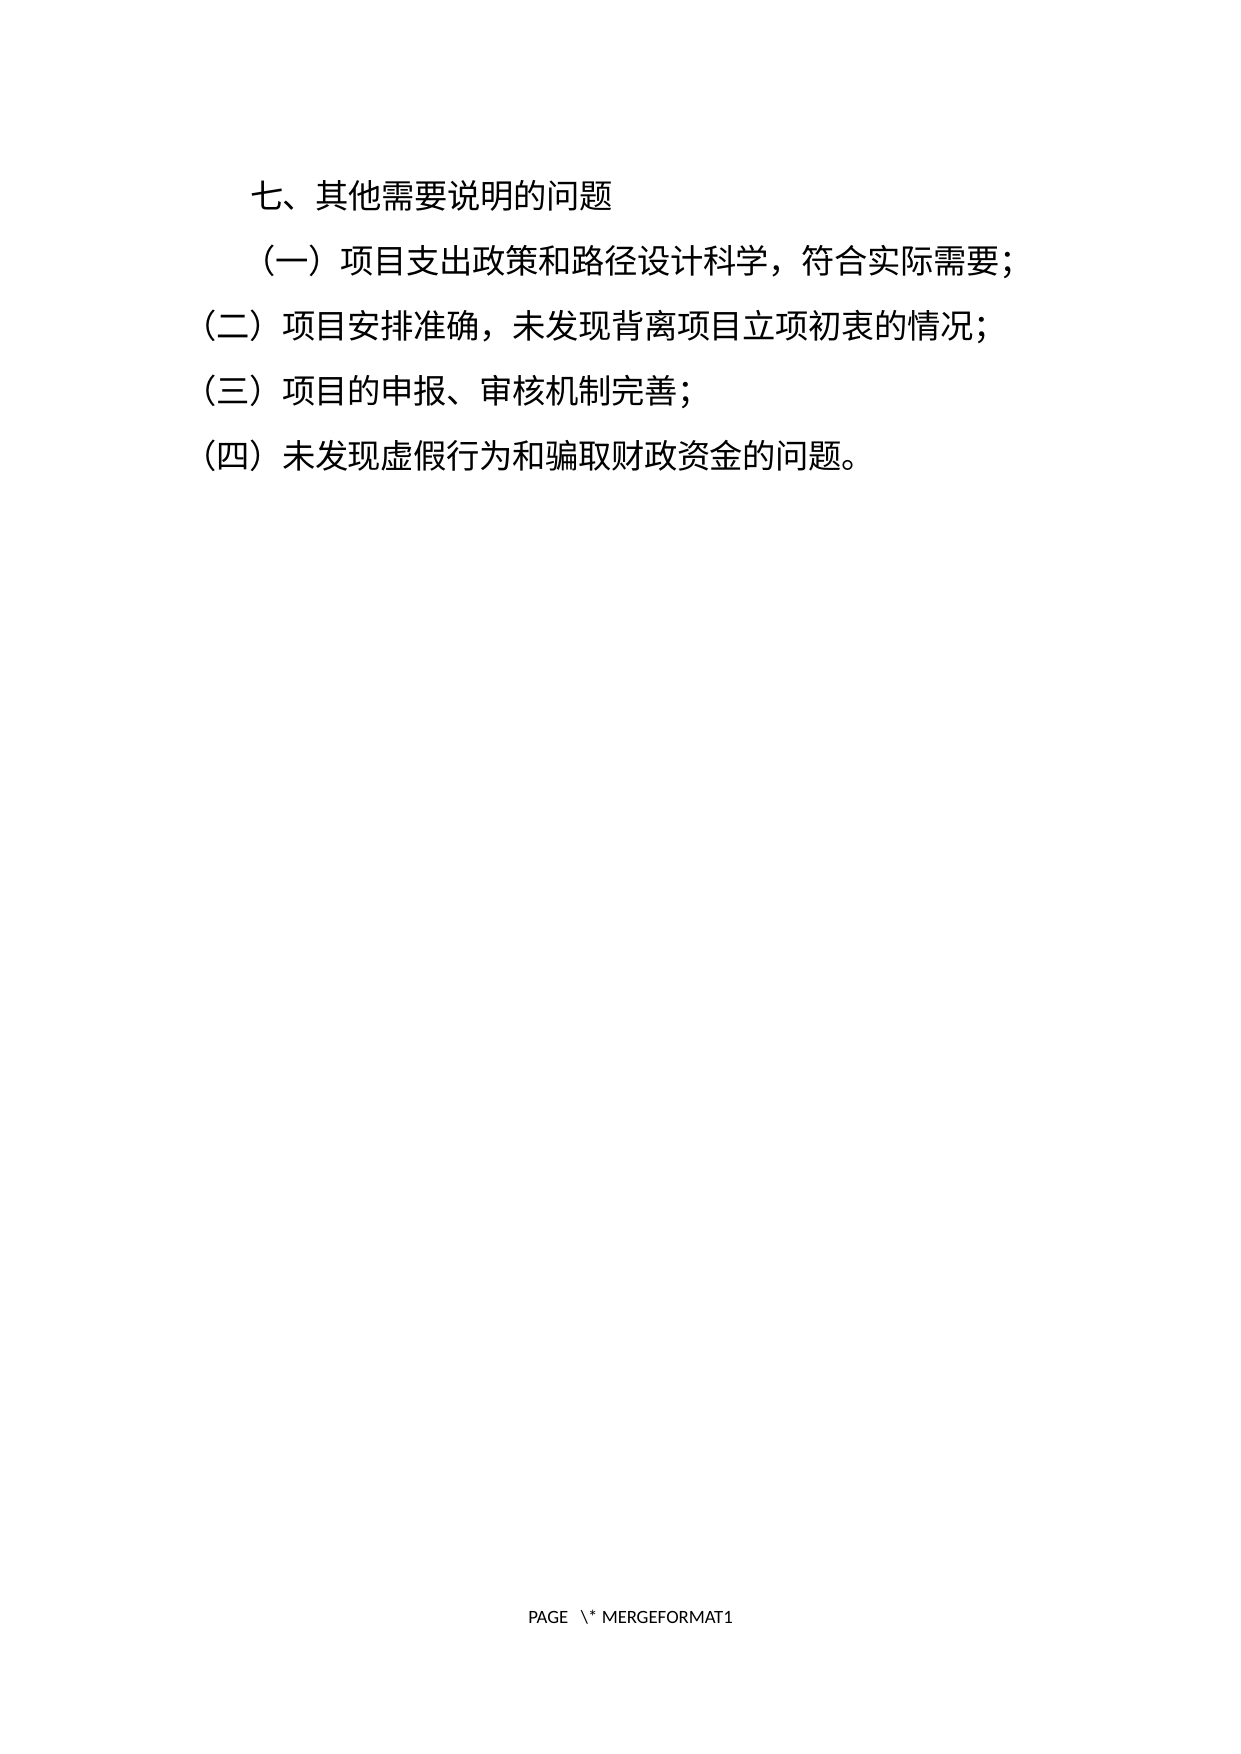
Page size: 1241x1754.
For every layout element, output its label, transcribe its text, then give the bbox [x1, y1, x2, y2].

text （一）项目支出政策和路径设计科学，符合实际需要； （二）项目安排准确，未发现背离项目立项初衷的情况； （三）项目的申报、审核机制完善； （四）未发现虚假行为和骗取财政资金的问题。 [183, 227, 1078, 487]
text 七、其他需要说明的问题 [183, 162, 1078, 227]
